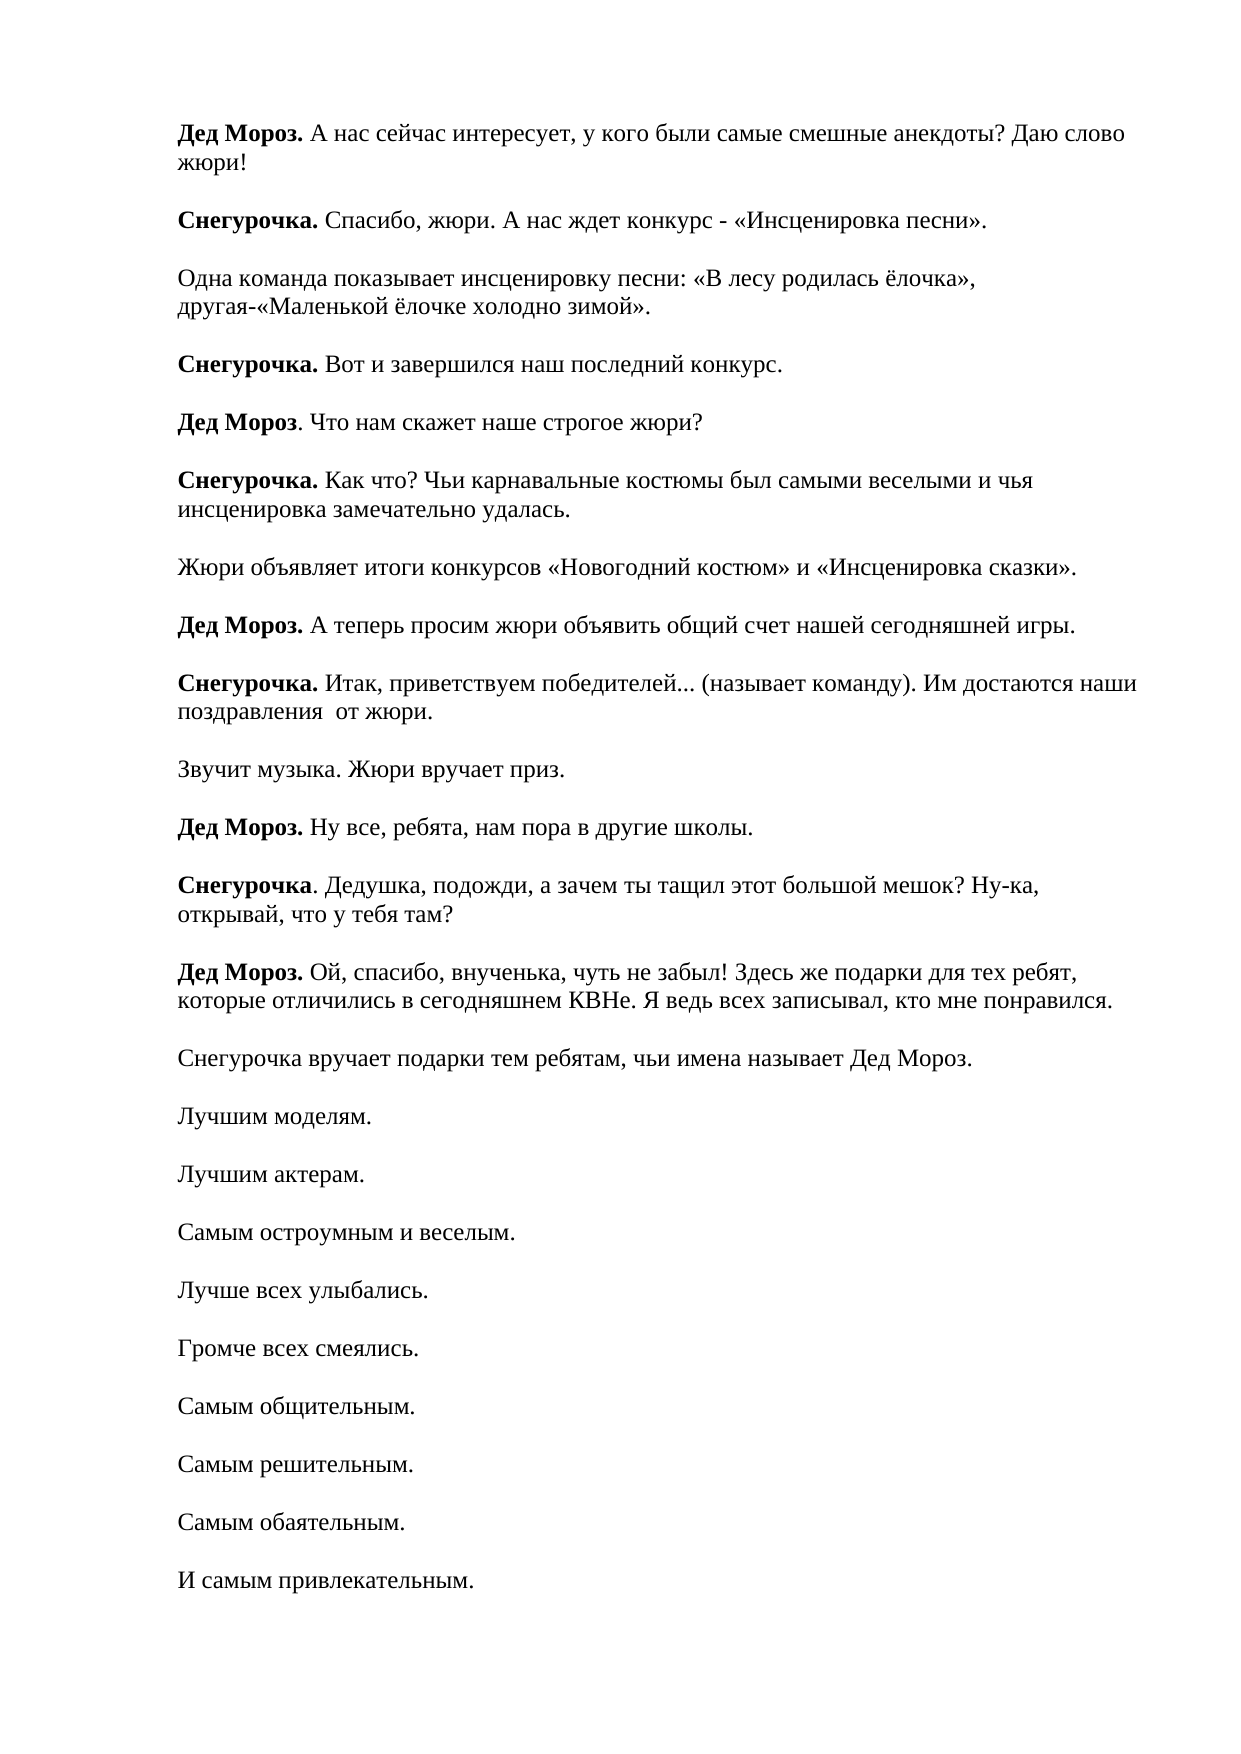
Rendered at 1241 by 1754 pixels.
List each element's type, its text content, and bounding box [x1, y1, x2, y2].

text Снегурочка. Спасибо, жюри. А нас ждет конкурс - «Инсценировка песни». [177, 205, 1152, 233]
text Лучшим моделям. [177, 1101, 1152, 1130]
text Громче всех смеялись. [177, 1333, 1152, 1362]
text Звучит музыка. Жюри вручает приз. [177, 754, 1152, 783]
text Снегурочка вручает подарки тем ребятам, чьи имена называет Дед Мороз. [177, 1043, 1152, 1072]
text И самым привлекательным. [177, 1565, 1152, 1593]
text Лучшим актерам. [177, 1159, 1152, 1188]
text Дед Мороз. Что нам скажет наше строгое жюри? [177, 407, 1152, 436]
text Самым общительным. [177, 1391, 1152, 1420]
text Самым остроумным и веселым. [177, 1217, 1152, 1246]
text Самым обаятельным. [177, 1507, 1152, 1536]
text Одна команда показывает инсценировку песни: «В лесу родилась ёлочка», другая-«Маленькой ёлочке холодно зимой». [177, 263, 1152, 320]
text Дед Мороз. Ой, спасибо, внученька, чуть не забыл! Здесь же подарки для тех ребят, которые отличились в сегодняшнем КВНе. Я ведь всех записывал, кто мне понравился. [177, 957, 1152, 1014]
text Снегурочка. Итак, приветствуем победителей... (называет команду). Им достаются наши поздравления от жюри. [177, 668, 1152, 725]
text Дед Мороз. А теперь просим жюри объявить общий счет нашей сегодняшней игры. [177, 610, 1152, 638]
text Снегурочка. Дедушка, подожди, а зачем ты тащил этот большой мешок? Ну-ка, открывай, что у тебя там? [177, 870, 1152, 928]
text Жюри объявляет итоги конкурсов «Новогодний костюм» и «Инсценировка сказки». [177, 552, 1152, 581]
text Дед Мороз. Ну все, ребята, нам пора в другие школы. [177, 812, 1152, 841]
text Дед Мороз. А нас сейчас интересует, у кого были самые смешные анекдоты? Даю слово жюри! [177, 118, 1152, 176]
text Самым решительным. [177, 1449, 1152, 1478]
text Лучше всех улыбались. [177, 1275, 1152, 1304]
text Снегурочка. Как что? Чьи карнавальные костюмы был самыми веселыми и чья инсценировка замечательно удалась. [177, 465, 1152, 523]
text Снегурочка. Вот и завершился наш последний конкурс. [177, 349, 1152, 378]
